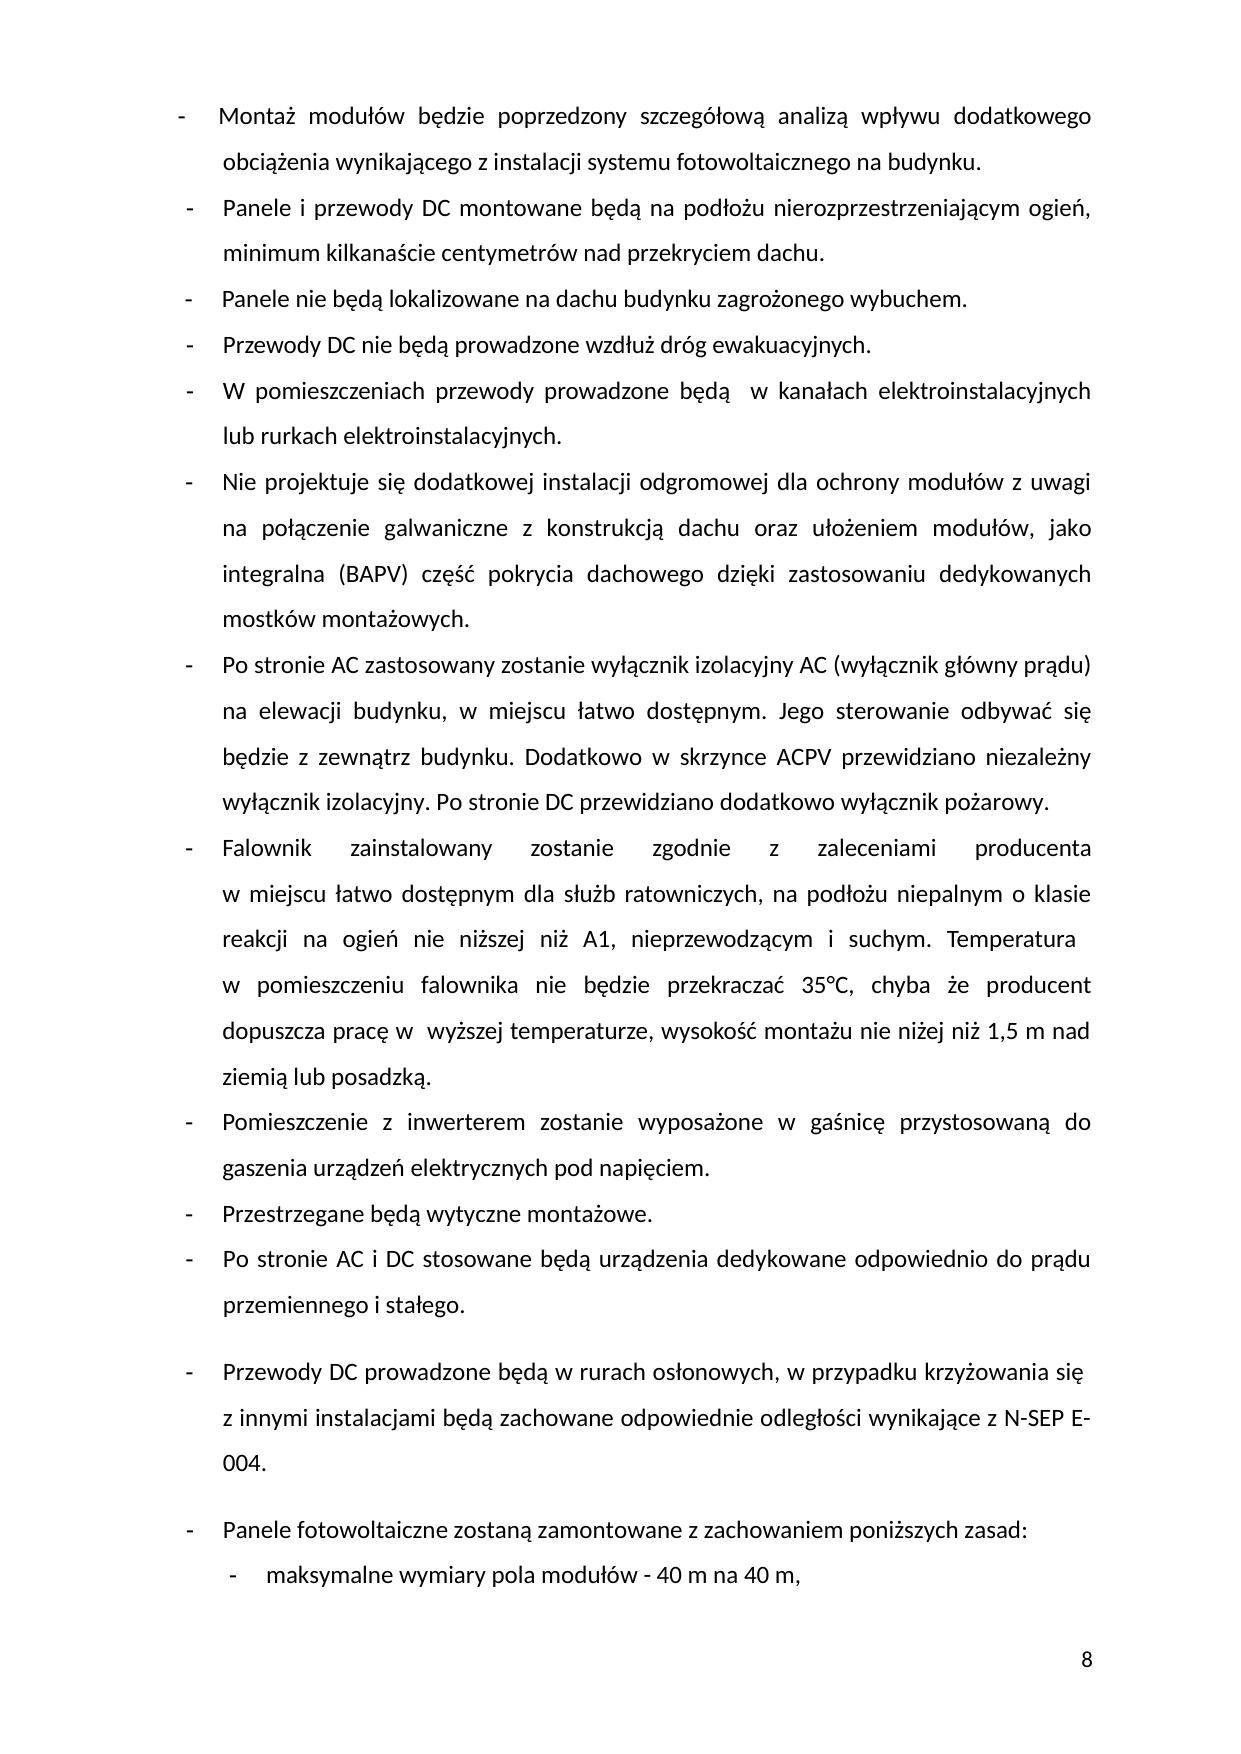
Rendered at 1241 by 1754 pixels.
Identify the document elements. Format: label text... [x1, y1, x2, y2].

list Pomieszczenie z inwerterem zostanie wyposażone w gaśnicę przystosowaną do gaszenia urządzeń elektrycznych pod napięciem. [185, 1106, 1092, 1183]
list Przewody DC nie będą prowadzone wzdłuż dróg ewakuacyjnych. [186, 329, 1092, 359]
list Przewody DC prowadzone będą w rurach osłonowych, w przypadku krzyżowania się z innymi instalacjami będą zachowane odpowiednie odległości wynikające z N-SEP E-004. [185, 1356, 1092, 1478]
list Po stronie AC i DC stosowane będą urządzenia dedykowane odpowiednio do prądu przemiennego i stałego. [185, 1244, 1092, 1320]
list maksymalne wymiary pola modułów - 40 m na 40 m, [229, 1560, 1092, 1590]
list W pomieszczeniach przewody prowadzone będą w kanałach elektroinstalacyjnych lub rurkach elektroinstalacyjnych. [186, 375, 1092, 451]
list Panele fotowoltaiczne zostaną zamontowane z zachowaniem poniższych zasad: [186, 1514, 1092, 1544]
list Nie projektuje się dodatkowej instalacji odgromowej dla ochrony modułów z uwagi na połączenie galwaniczne z konstrukcją dachu oraz ułożeniem modułów, jako integralna (BAPV) część pokrycia dachowego dzięki zastosowaniu dedykowanych mostków montażowych. [185, 466, 1092, 634]
list Panele i przewody DC montowane będą na podłożu nierozprzestrzeniającym ogień, minimum kilkanaście centymetrów nad przekryciem dachu. [186, 192, 1092, 268]
list Panele nie będą lokalizowane na dachu budynku zagrożonego wybuchem. [184, 283, 1092, 314]
list Falownik zainstalowany zostanie zgodnie z zaleceniami producenta w miejscu łatwo dostępnym dla służb ratowniczych, na podłożu niepalnym o klasie reakcji na ogień nie niższej niż A1, nieprzewodzącym i suchym. Temperatura w pomieszczeniu falownika nie będzie przekraczać 35°C, chyba że producent dopuszcza pracę w wyższej temperaturze, wysokość montażu nie niżej niż 1,5 m nad ziemią lub posadzką. [185, 832, 1092, 1091]
list Montaż modułów będzie poprzedzony szczegółową analizą wpływu dodatkowego obciążenia wynikającego z instalacji systemu fotowoltaicznego na budynku. [177, 100, 1092, 177]
list Po stronie AC zastosowany zostanie wyłącznik izolacyjny AC (wyłącznik główny prądu) na elewacji budynku, w miejscu łatwo dostępnym. Jego sterowanie odbywać się będzie z zewnątrz budynku. Dodatkowo w skrzynce ACPV przewidziano niezależny wyłącznik izolacyjny. Po stronie DC przewidziano dodatkowo wyłącznik pożarowy. [185, 649, 1092, 817]
list Przestrzegane będą wytyczne montażowe. [185, 1198, 1092, 1228]
